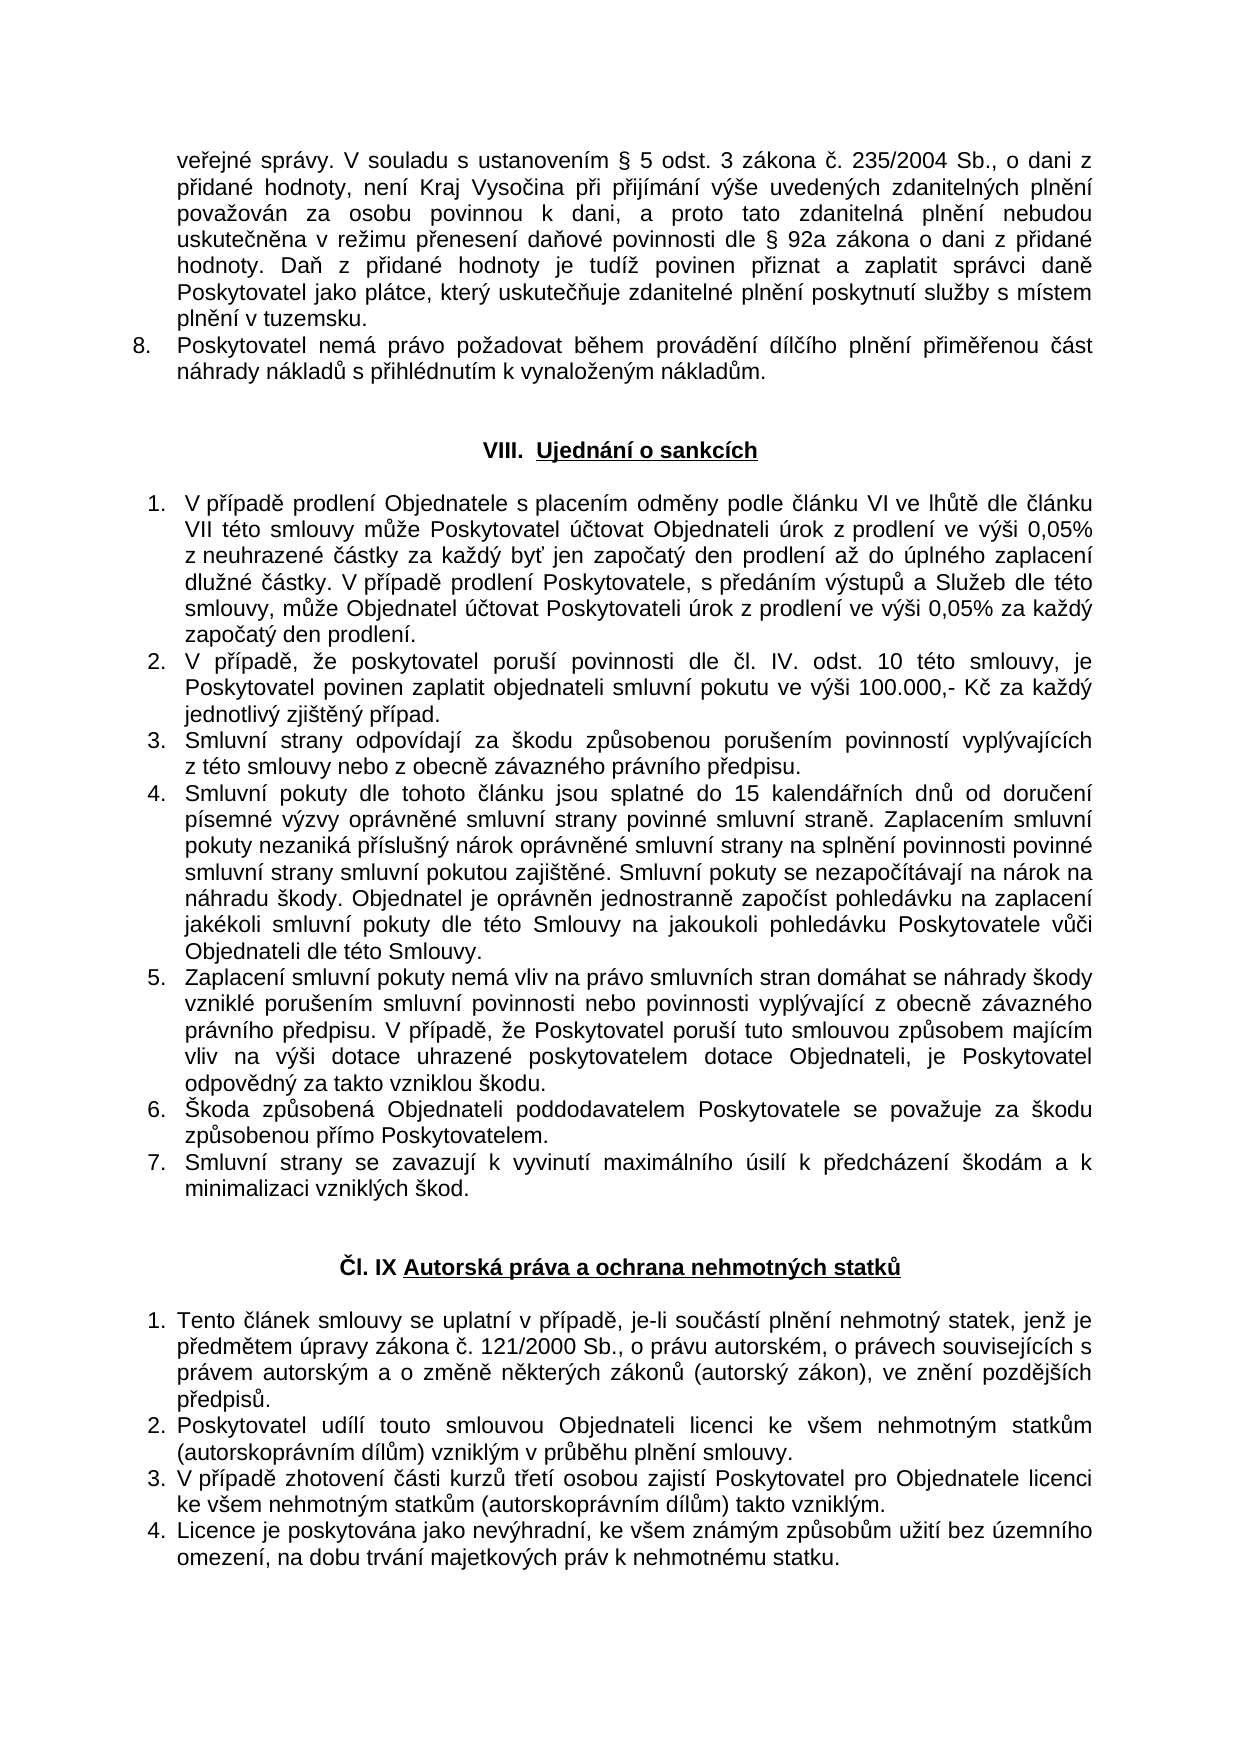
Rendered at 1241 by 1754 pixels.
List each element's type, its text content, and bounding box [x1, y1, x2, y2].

list V případě prodlení Objednatele s placením odměny podle článku VI ve lhůtě dle článku VII této smlouvy může Poskytovatel účtovat Objednateli úrok z prodlení ve výši 0,05% z neuhrazené částky za každý byť jen započatý den prodlení až do úplného zaplacení dlužné částky. V případě prodlení Poskytovatele, s předáním výstupů a Služeb dle této smlouvy, může Objednatel účtovat Poskytovateli úrok z prodlení ve výši 0,05% za každý započatý den prodlení. [147, 490, 1093, 648]
text Čl. IX Autorská práva a ochrana nehmotných statků [147, 1254, 1093, 1280]
list Smluvní strany se zavazují k vyvinutí maximálního úsilí k předcházení škodám a k minimalizaci vzniklých škod. [147, 1148, 1093, 1201]
list V případě, že poskytovatel poruší povinnosti dle čl. IV. odst. 10 této smlouvy, je Poskytovatel povinen zaplatit objednateli smluvní pokutu ve výši 100.000,- Kč za každý jednotlivý zjištěný případ. [147, 648, 1093, 727]
list Poskytovatel udílí touto smlouvou Objednateli licenci ke všem nehmotným statkům (autorskoprávním dílům) vzniklým v průběhu plnění smlouvy. [147, 1412, 1093, 1465]
list Poskytovatel nemá právo požadovat během provádění dílčího plnění přiměřenou část náhrady nákladů s přihlédnutím k vynaloženým nákladům. [132, 332, 1093, 384]
list Licence je poskytována jako nevýhradní, ke všem známým způsobům užití bez územního omezení, na dobu trvání majetkových práv k nehmotnému statku. [147, 1517, 1093, 1570]
list Škoda způsobená Objednateli poddodavatelem Poskytovatele se považuje za škodu způsobenou přímo Poskytovatelem. [147, 1096, 1093, 1148]
list Tento článek smlouvy se uplatní v případě, je-li součástí plnění nehmotný statek, jenž je předmětem úpravy zákona č. 121/2000 Sb., o právu autorském, o právech souvisejících s právem autorským a o změně některých zákonů (autorský zákon), ve znění pozdějších předpisů. [147, 1307, 1093, 1412]
list Zaplacení smluvní pokuty nemá vliv na právo smluvních stran domáhat se náhrady škody vzniklé porušením smluvní povinnosti nebo povinnosti vyplývající z obecně závazného právního předpisu. V případě, že Poskytovatel poruší tuto smlouvou způsobem majícím vliv na výši dotace uhrazené poskytovatelem dotace Objednateli, je Poskytovatel odpovědný za takto vzniklou škodu. [147, 964, 1093, 1096]
list Smluvní pokuty dle tohoto článku jsou splatné do 15 kalendářních dnů od doručení písemné výzvy oprávněné smluvní strany povinné smluvní straně. Zaplacením smluvní pokuty nezaniká příslušný nárok oprávněné smluvní strany na splnění povinnosti povinné smluvní strany smluvní pokutou zajištěné. Smluvní pokuty se nezapočítávají na nárok na náhradu škody. Objednatel je oprávněn jednostranně započíst pohledávku na zaplacení jakékoli smluvní pokuty dle této Smlouvy na jakoukoli pohledávku Poskytovatele vůči Objednateli dle této Smlouvy. [147, 779, 1093, 964]
text VIII. Ujednání o sankcích [147, 437, 1093, 463]
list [132, 147, 1093, 332]
list V případě zhotovení části kurzů třetí osobou zajistí Poskytovatel pro Objednatele licenci ke všem nehmotným statkům (autorskoprávním dílům) takto vzniklým. [147, 1465, 1093, 1517]
list Smluvní strany odpovídají za škodu způsobenou porušením povinností vyplývajících z této smlouvy nebo z obecně závazného právního předpisu. [147, 727, 1093, 779]
